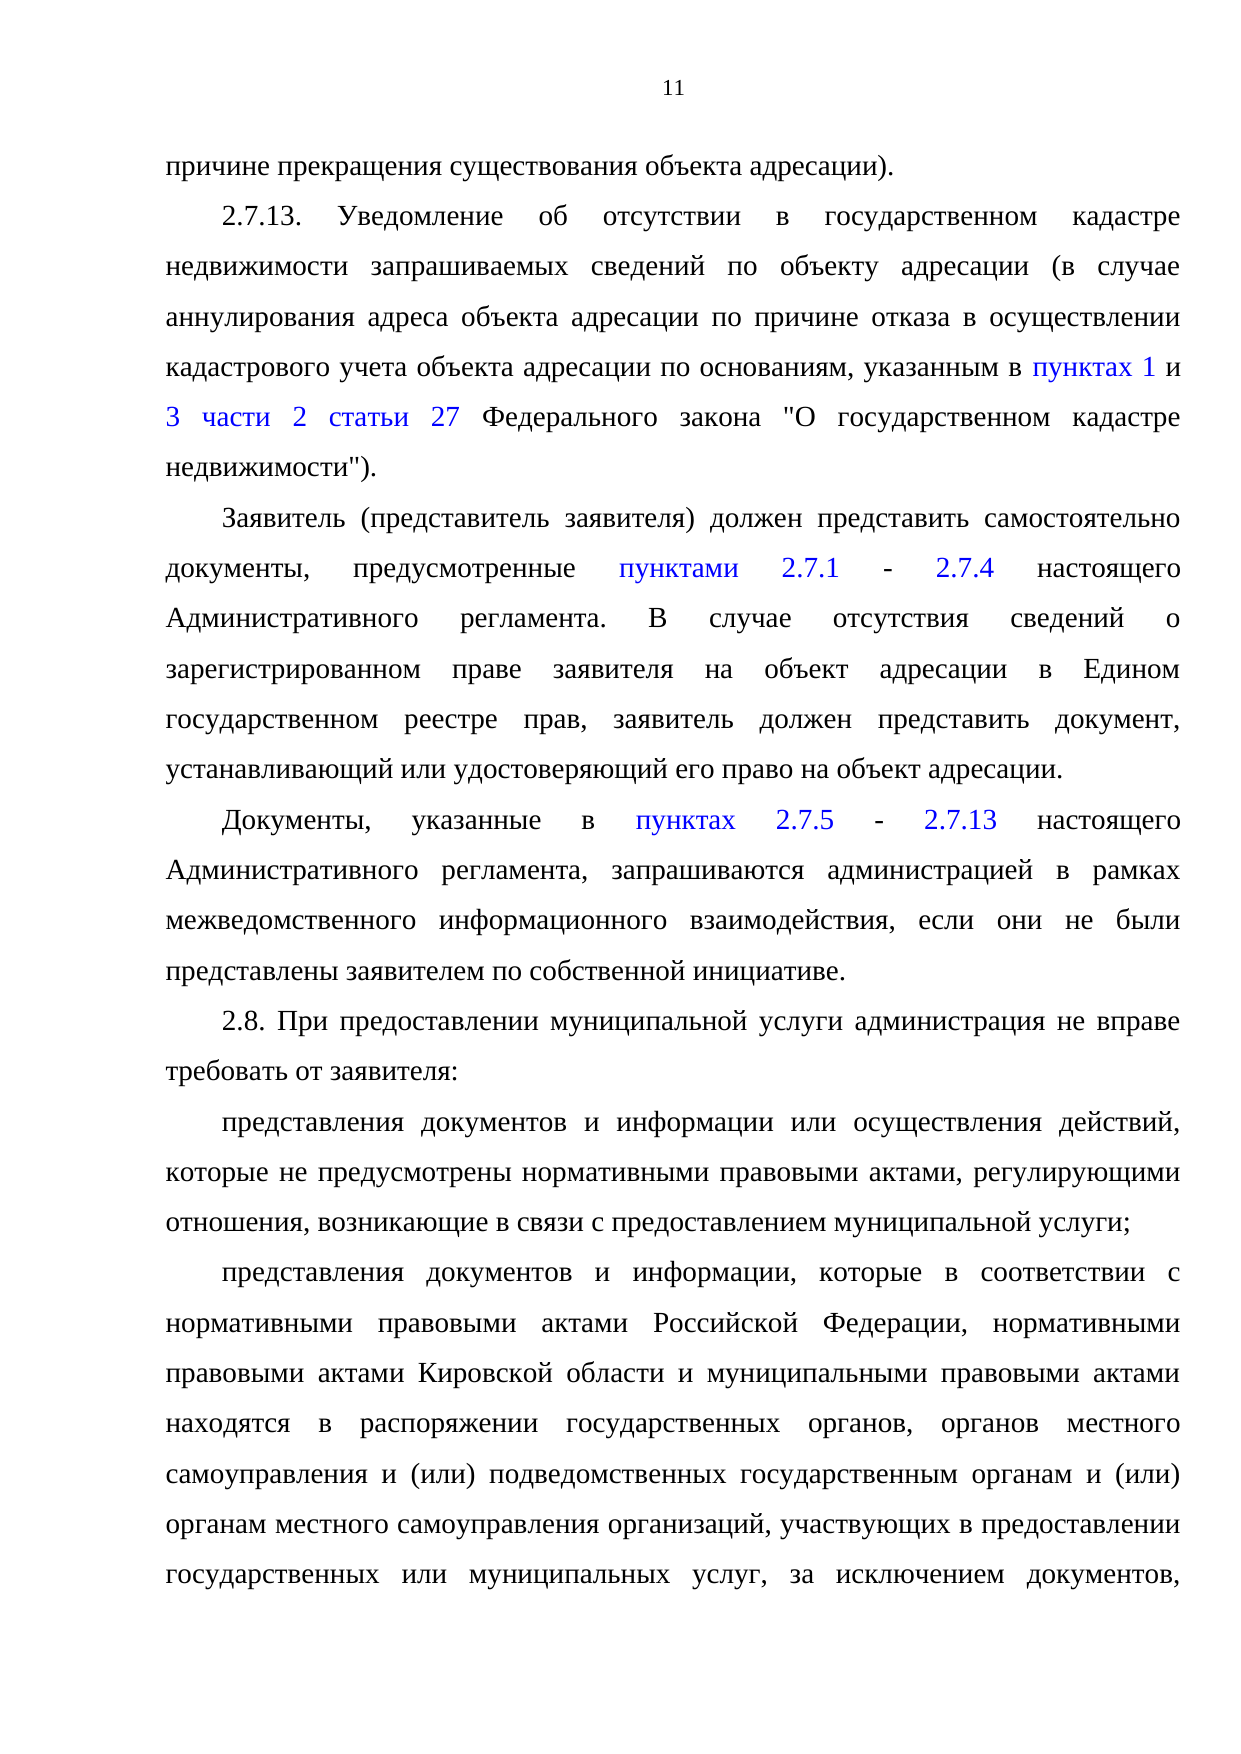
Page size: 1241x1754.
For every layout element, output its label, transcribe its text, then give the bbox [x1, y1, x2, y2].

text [165, 148, 1181, 181]
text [165, 1254, 1181, 1590]
text представления документов и информации или осуществления действий, которые не предусмотрены нормативными правовыми актами, регулирующими отношения, возникающие в связи с предоставлением муниципальной услуги; [165, 1104, 1181, 1238]
text Документы, указанные в пунктах 2.7.5 - 2.7.13 настоящего Административного регламента, запрашиваются администрацией в рамках межведомственного информационного взаимодействия, если они не были представлены заявителем по собственной инициативе. [165, 802, 1181, 986]
text 2.8. При предоставлении муниципальной услуги администрация не вправе требовать от заявителя: [165, 1003, 1181, 1087]
text 2.7.13. Уведомление об отсутствии в государственном кадастре недвижимости запрашиваемых сведений по объекту адресации (в случае аннулирования адреса объекта адресации по причине отказа в осуществлении кадастрового учета объекта адресации по основаниям, указанным в пунктах 1 и 3 части 2 статьи 27 Федерального закона "О государственном кадастре недвижимости"). [165, 198, 1181, 483]
text Заявитель (представитель заявителя) должен представить самостоятельно документы, предусмотренные пунктами 2.7.1 - 2.7.4 настоящего Административного регламента. В случае отсутствия сведений о зарегистрированном праве заявителя на объект адресации в Едином государственном реестре прав, заявитель должен представить документ, устанавливающий или удостоверяющий его право на объект адресации. [165, 500, 1181, 785]
